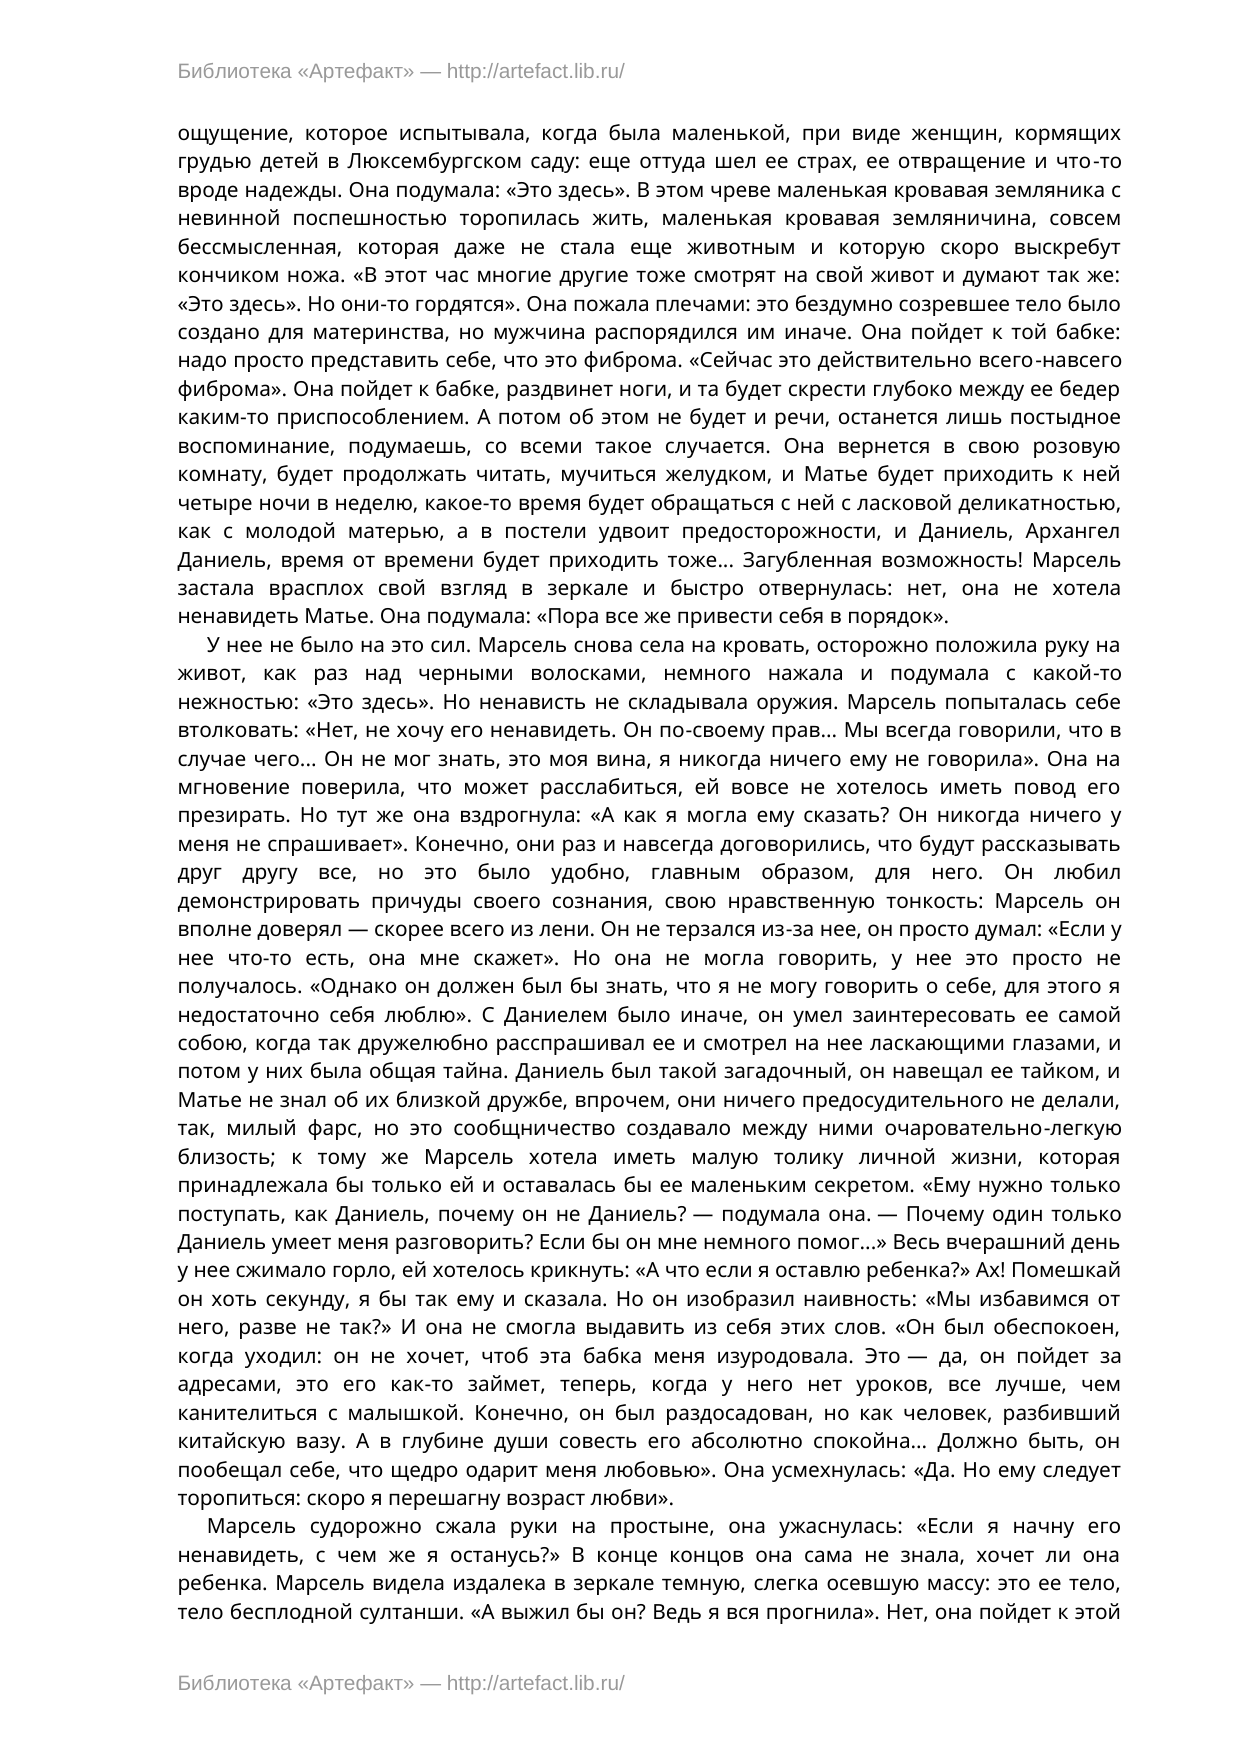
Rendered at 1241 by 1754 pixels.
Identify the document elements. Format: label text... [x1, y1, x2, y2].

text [177, 118, 1122, 630]
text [177, 1512, 1122, 1625]
text У нее не было на это сил. Марсель снова села на кровать, осторожно положила руку на живот, как раз над черными волосками, немного нажала и подумала с какой-то нежностью: «Это здесь». Но ненависть не складывала оружия. Марсель попыталась себе втолковать: «Нет, не хочу его ненавидеть. Он по-своему прав... Мы всегда говорили, что в случае чего... Он не мог знать, это моя вина, я никогда ничего ему не говорила». Она на мгновение поверила, что может расслабиться, ей вовсе не хотелось иметь повод его презирать. Но тут же она вздрогнула: «А как я могла ему сказать? Он никогда ничего у меня не спрашивает». Конечно, они раз и навсегда договорились, что будут рассказывать друг другу все, но это было удобно, главным образом, для него. Он любил демонстрировать причуды своего сознания, свою нравственную тонкость: Марсель он вполне доверял — скорее всего из лени. Он не терзался из-за нее, он просто думал: «Если у нее что-то есть, она мне скажет». Но она не могла говорить, у нее это просто не получалось. «Однако он должен был бы знать, что я не могу говорить о себе, для этого я недостаточно себя люблю». С Даниелем было иначе, он умел заинтересовать ее самой собою, когда так дружелюбно расспрашивал ее и смотрел на нее ласкающими глазами, и потом у них была общая тайна. Даниель был такой загадочный, он навещал ее тайком, и Матье не знал об их близкой дружбе, впрочем, они ничего предосудительного не делали, так, милый фарс, но это сообщничество создавало между ними очаровательно-легкую близость; к тому же Марсель хотела иметь малую толику личной жизни, которая принадлежала бы только ей и оставалась бы ее маленьким секретом. «Ему нужно только поступать, как Даниель, почему он не Даниель? — подумала она. — Почему один только Даниель умеет меня разговорить? Если бы он мне немного помог...» Весь вчерашний день у нее сжимало горло, ей хотелось крикнуть: «А что если я оставлю ребенка?» Ах! Помешкай он хоть секунду, я бы так ему и сказала. Но он изобразил наивность: «Мы избавимся от него, разве не так?» И она не смогла выдавить из себя этих слов. «Он был обеспокоен, когда уходил: он не хочет, чтоб эта бабка меня изуродовала. Это — да, он пойдет за адресами, это его как-то займет, теперь, когда у него нет уроков, все лучше, чем канителиться с малышкой. Конечно, он был раздосадован, но как человек, разбивший китайскую вазу. А в глубине души совесть его абсолютно спокойна... Должно быть, он пообещал себе, что щедро одарит меня любовью». Она усмехнулась: «Да. Но ему следует торопиться: скоро я перешагну возраст любви». [177, 630, 1122, 1512]
